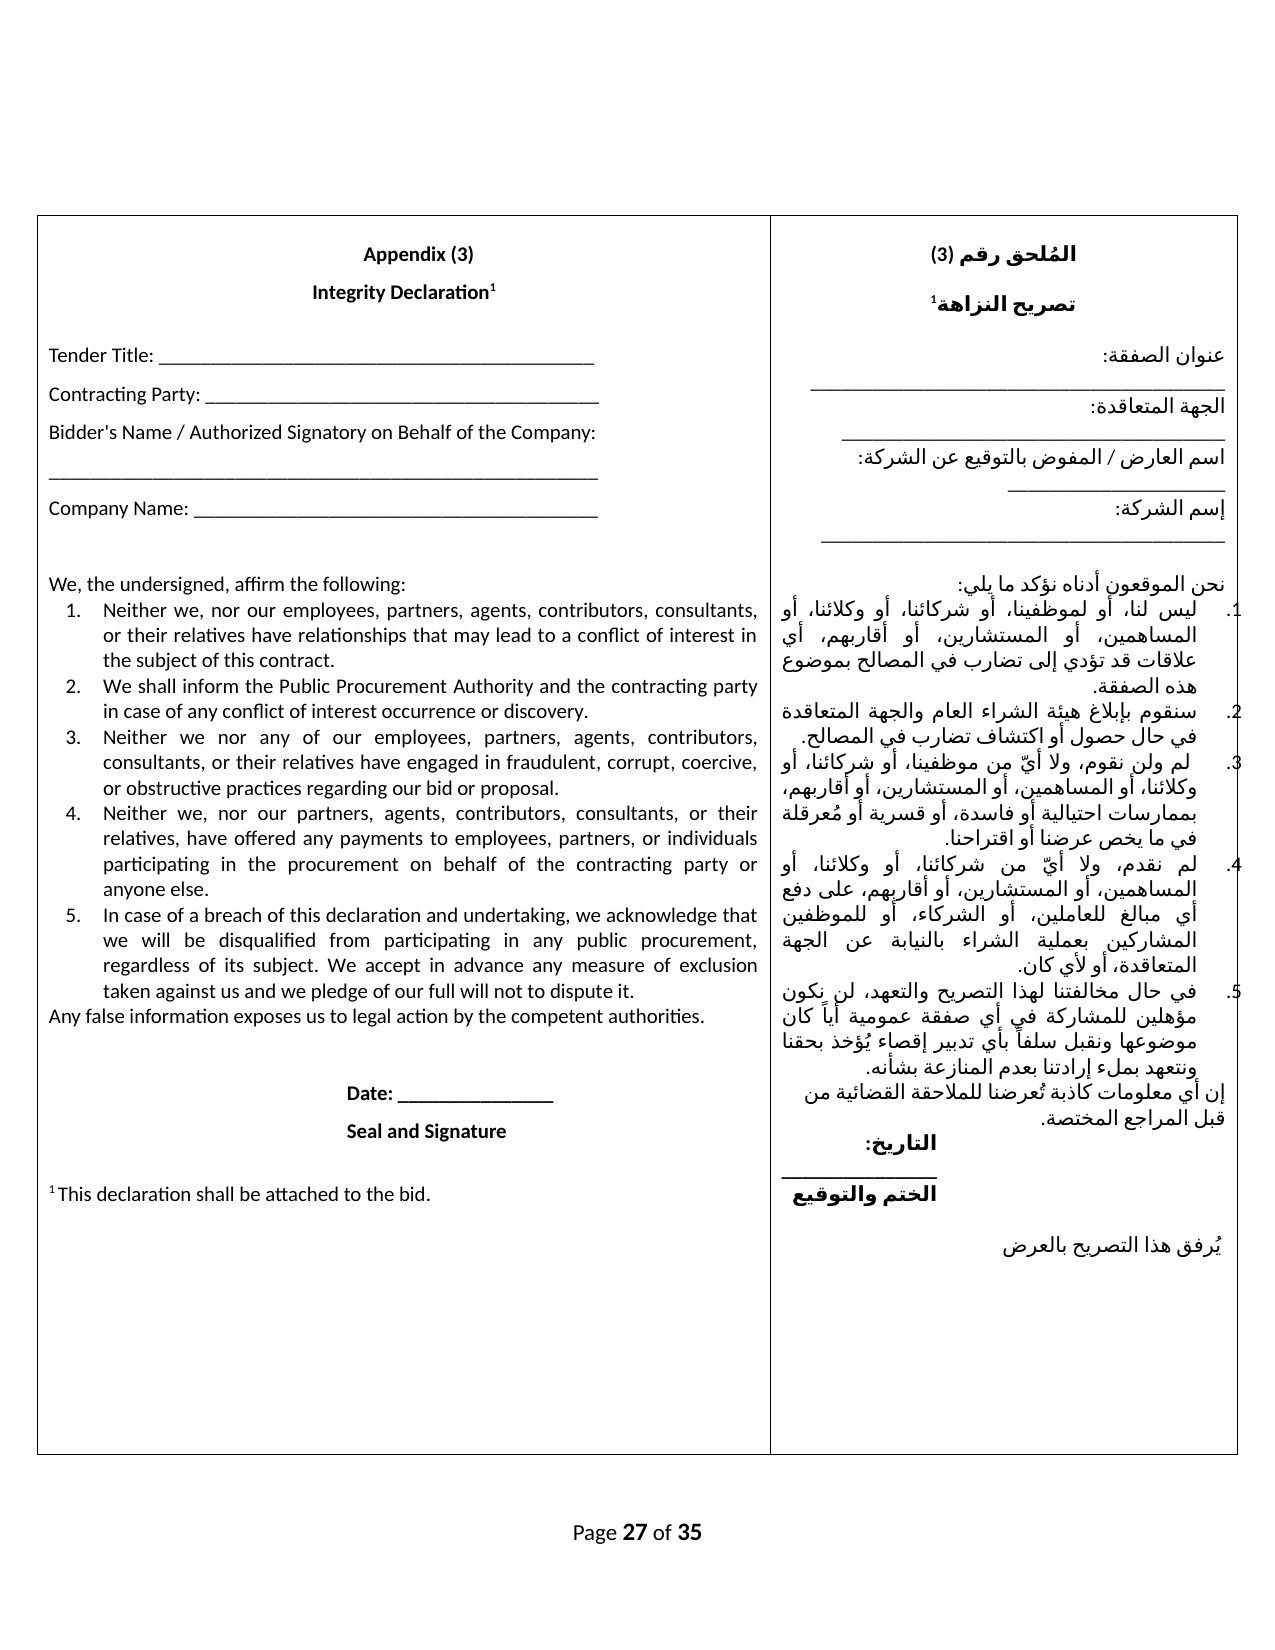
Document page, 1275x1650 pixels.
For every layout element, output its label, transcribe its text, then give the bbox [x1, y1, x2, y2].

table_cell Appendix (3) Integrity Declaration1 Tender Title: __________________________________________ Contracting Party: ______________________________________ Bidder's Name / Authorized Signatory on Behalf of the Company: _____________________________________________________ Company Name: _______________________________________ We, the undersigned, affirm the following: Neither we, nor our employees, partners, agents, contributors, consultants, or their relatives have relationships that may lead to a conflict of interest in the subject of this contract. We shall inform the Public Procurement Authority and the contracting party in case of any conflict of interest occurrence or discovery. Neither we nor any of our employees, partners, agents, contributors, consultants, or their relatives have engaged in fraudulent, corrupt, coercive, or obstructive practices regarding our bid or proposal. Neither we, nor our partners, agents, contributors, consultants, or their relatives, have offered any payments to employees, partners, or individuals participating in the procurement on behalf of the contracting party or anyone else. In case of a breach of this declaration and undertaking, we acknowledge that we will be disqualified from participating in any public procurement, regardless of its subject. We accept in advance any measure of exclusion taken against us and we pledge of our full will not to dispute it. Any false information exposes us to legal action by the competent authorities. Date: _______________ Seal and Signature 1 This declaration shall be attached to the bid. [38, 216, 770, 1453]
table_cell المُلحق رقم (3) تصريح النزاهة1 عنوان الصفقة: ________________________________________ الجهة المتعاقدة: _____________________________________ اسم العارض / المفوض بالتوقيع عن الشركة: _____________________ إسم الشركة: _______________________________________ نحن الموقعون أدناه نؤكد ما يلي: ليس لنا، أو لموظفينا، أو شركائنا، أو وكلائنا، أو المساهمين، أو المستشارين، أو أقاربهم، أي علاقات قد تؤدي إلى تضارب في المصالح بموضوع هذه الصفقة. سنقوم بإبلاغ هيئة الشراء العام والجهة المتعاقدة في حال حصول أو اكتشاف تضارب في المصالح. لم ولن نقوم، ولا أيّ من موظفينا، أو شركائنا، أو وكلائنا، أو المساهمين، أو المستشارين، أو أقاربهم، بممارسات احتيالية أو فاسدة، أو قسرية أو مُعرقلة في ما يخص عرضنا أو اقتراحنا. لم نقدم، ولا أيّ من شركائنا، أو وكلائنا، أو المساهمين، أو المستشارين، أو أقاربهم، على دفع أي مبالغ للعاملين، أو الشركاء، أو للموظفين المشاركين بعملية الشراء بالنيابة عن الجهة المتعاقدة، أو لأي كان. في حال مخالفتنا لهذا التصريح والتعهد، لن نكون مؤهلين للمشاركة في أي صفقة عمومية أياً كان موضوعها ونقبل سلفاً بأي تدبير إقصاء يُؤخذ بحقنا ونتعهد بملء إرادتنا بعدم المنازعة بشأنه. إن أي معلومات كاذبة تُعرضنا للملاحقة القضائية من قبل المراجع المختصة. التاريخ: _______________ الختم والتوقيع يُرفق هذا التصريح بالعرض [771, 216, 1237, 1453]
